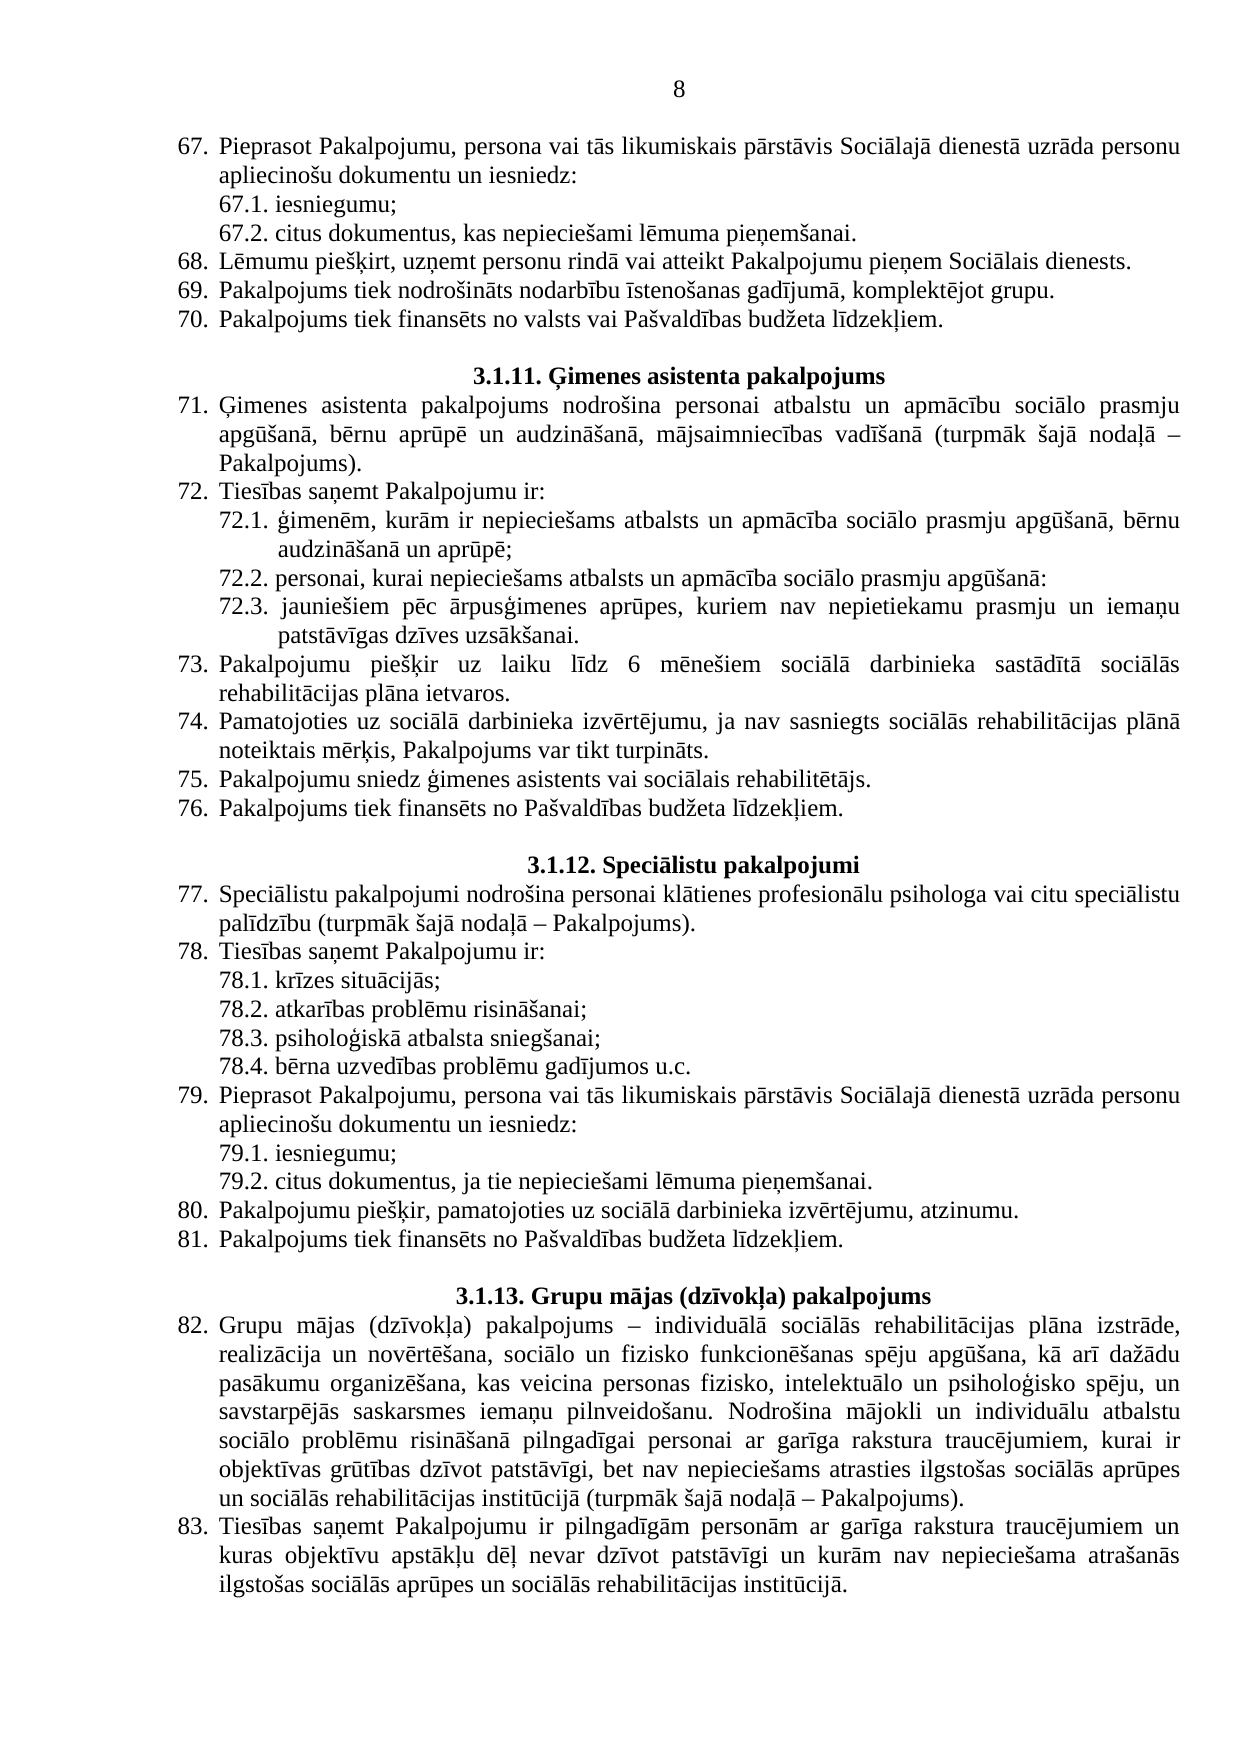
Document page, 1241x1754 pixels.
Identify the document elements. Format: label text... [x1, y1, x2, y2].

text 78.2. atkarības problēmu risināšanai; [218, 994, 1181, 1023]
list Speciālistu pakalpojumi nodrošina personai klātienes profesionālu psihologa vai citu speciālistu palīdzību (turpmāk šajā nodaļā – Pakalpojums). [177, 879, 1181, 936]
text 78.1. krīzes situācijās; [218, 965, 1181, 994]
text 3.1.13. Grupu mājas (dzīvokļa) pakalpojums [206, 1281, 1181, 1310]
list Tiesības saņemt Pakalpojumu ir pilngadīgām personām ar garīga rakstura traucējumiem un kuras objektīvu apstākļu dēļ nevar dzīvot patstāvīgi un kurām nav nepieciešama atrašanās ilgstošas sociālās aprūpes un sociālās rehabilitācijas institūcijā. [177, 1511, 1181, 1598]
list Pakalpojums tiek finansēts no Pašvaldības budžeta līdzekļiem. [177, 793, 1181, 821]
text 78.3. psiholoģiskā atbalsta sniegšanai; [218, 1023, 1181, 1051]
list Lēmumu piešķirt, uzņemt personu rindā vai atteikt Pakalpojumu pieņem Sociālais dienests. [177, 246, 1181, 275]
list Pakalpojumu sniedz ģimenes asistents vai sociālais rehabilitētājs. [177, 764, 1181, 793]
list Ģimenes asistenta pakalpojums nodrošina personai atbalstu un apmācību sociālo prasmju apgūšanā, bērnu aprūpē un audzināšanā, mājsaimniecības vadīšanā (turpmāk šajā nodaļā – Pakalpojums). [177, 390, 1181, 476]
list Pieprasot Pakalpojumu, persona vai tās likumiskais pārstāvis Sociālajā dienestā uzrāda personu apliecinošu dokumentu un iesniedz: [177, 1080, 1181, 1138]
text 79.2. citus dokumentus, ja tie nepieciešami lēmuma pieņemšanai. [218, 1166, 1181, 1195]
text 67.2. citus dokumentus, kas nepieciešami lēmuma pieņemšanai. [218, 218, 1181, 246]
text 78.4. bērna uzvedības problēmu gadījumos u.c. [218, 1051, 1181, 1080]
list Pakalpojumu piešķir, pamatojoties uz sociālā darbinieka izvērtējumu, atzinumu. [177, 1195, 1181, 1224]
list Grupu mājas (dzīvokļa) pakalpojums – individuālā sociālās rehabilitācijas plāna izstrāde, realizācija un novērtēšana, sociālo un fizisko funkcionēšanas spēju apgūšana, kā arī dažādu pasākumu organizēšana, kas veicina personas fizisko, intelektuālo un psiholoģisko spēju, un savstarpējās saskarsmes iemaņu pilnveidošanu. Nodrošina mājokli un individuālu atbalstu sociālo problēmu risināšanā pilngadīgai personai ar garīga rakstura traucējumiem, kurai ir objektīvas grūtības dzīvot patstāvīgi, bet nav nepieciešams atrasties ilgstošas sociālās aprūpes un sociālās rehabilitācijas institūcijā (turpmāk šajā nodaļā – Pakalpojums). [177, 1310, 1181, 1511]
list Pakalpojums tiek finansēts no Pašvaldības budžeta līdzekļiem. [177, 1224, 1181, 1253]
text 67.1. iesniegumu; [218, 189, 1181, 218]
list Pieprasot Pakalpojumu, persona vai tās likumiskais pārstāvis Sociālajā dienestā uzrāda personu apliecinošu dokumentu un iesniedz: [177, 131, 1181, 189]
list Tiesības saņemt Pakalpojumu ir: [177, 936, 1181, 965]
text 72.2. personai, kurai nepieciešams atbalsts un apmācība sociālo prasmju apgūšanā: [218, 563, 1181, 591]
list Pakalpojums tiek finansēts no valsts vai Pašvaldības budžeta līdzekļiem. [177, 304, 1181, 333]
list Tiesības saņemt Pakalpojumu ir: [177, 476, 1181, 505]
text 72.3. jauniešiem pēc ārpusģimenes aprūpes, kuriem nav nepietiekamu prasmju un iemaņu patstāvīgas dzīves uzsākšanai. [218, 591, 1181, 649]
list Pamatojoties uz sociālā darbinieka izvērtējumu, ja nav sasniegts sociālās rehabilitācijas plānā noteiktais mērķis, Pakalpojums var tikt turpināts. [177, 706, 1181, 764]
list Pakalpojumu piešķir uz laiku līdz 6 mēnešiem sociālā darbinieka sastādītā sociālās rehabilitācijas plāna ietvaros. [177, 649, 1181, 706]
text 3.1.12. Speciālistu pakalpojumi [206, 850, 1181, 879]
text 3.1.11. Ģimenes asistenta pakalpojums [177, 361, 1181, 390]
list Pakalpojums tiek nodrošināts nodarbību īstenošanas gadījumā, komplektējot grupu. [177, 275, 1181, 304]
text 72.1. ģimenēm, kurām ir nepieciešams atbalsts un apmācība sociālo prasmju apgūšanā, bērnu audzināšanā un aprūpē; [218, 505, 1181, 563]
text 79.1. iesniegumu; [218, 1138, 1181, 1166]
